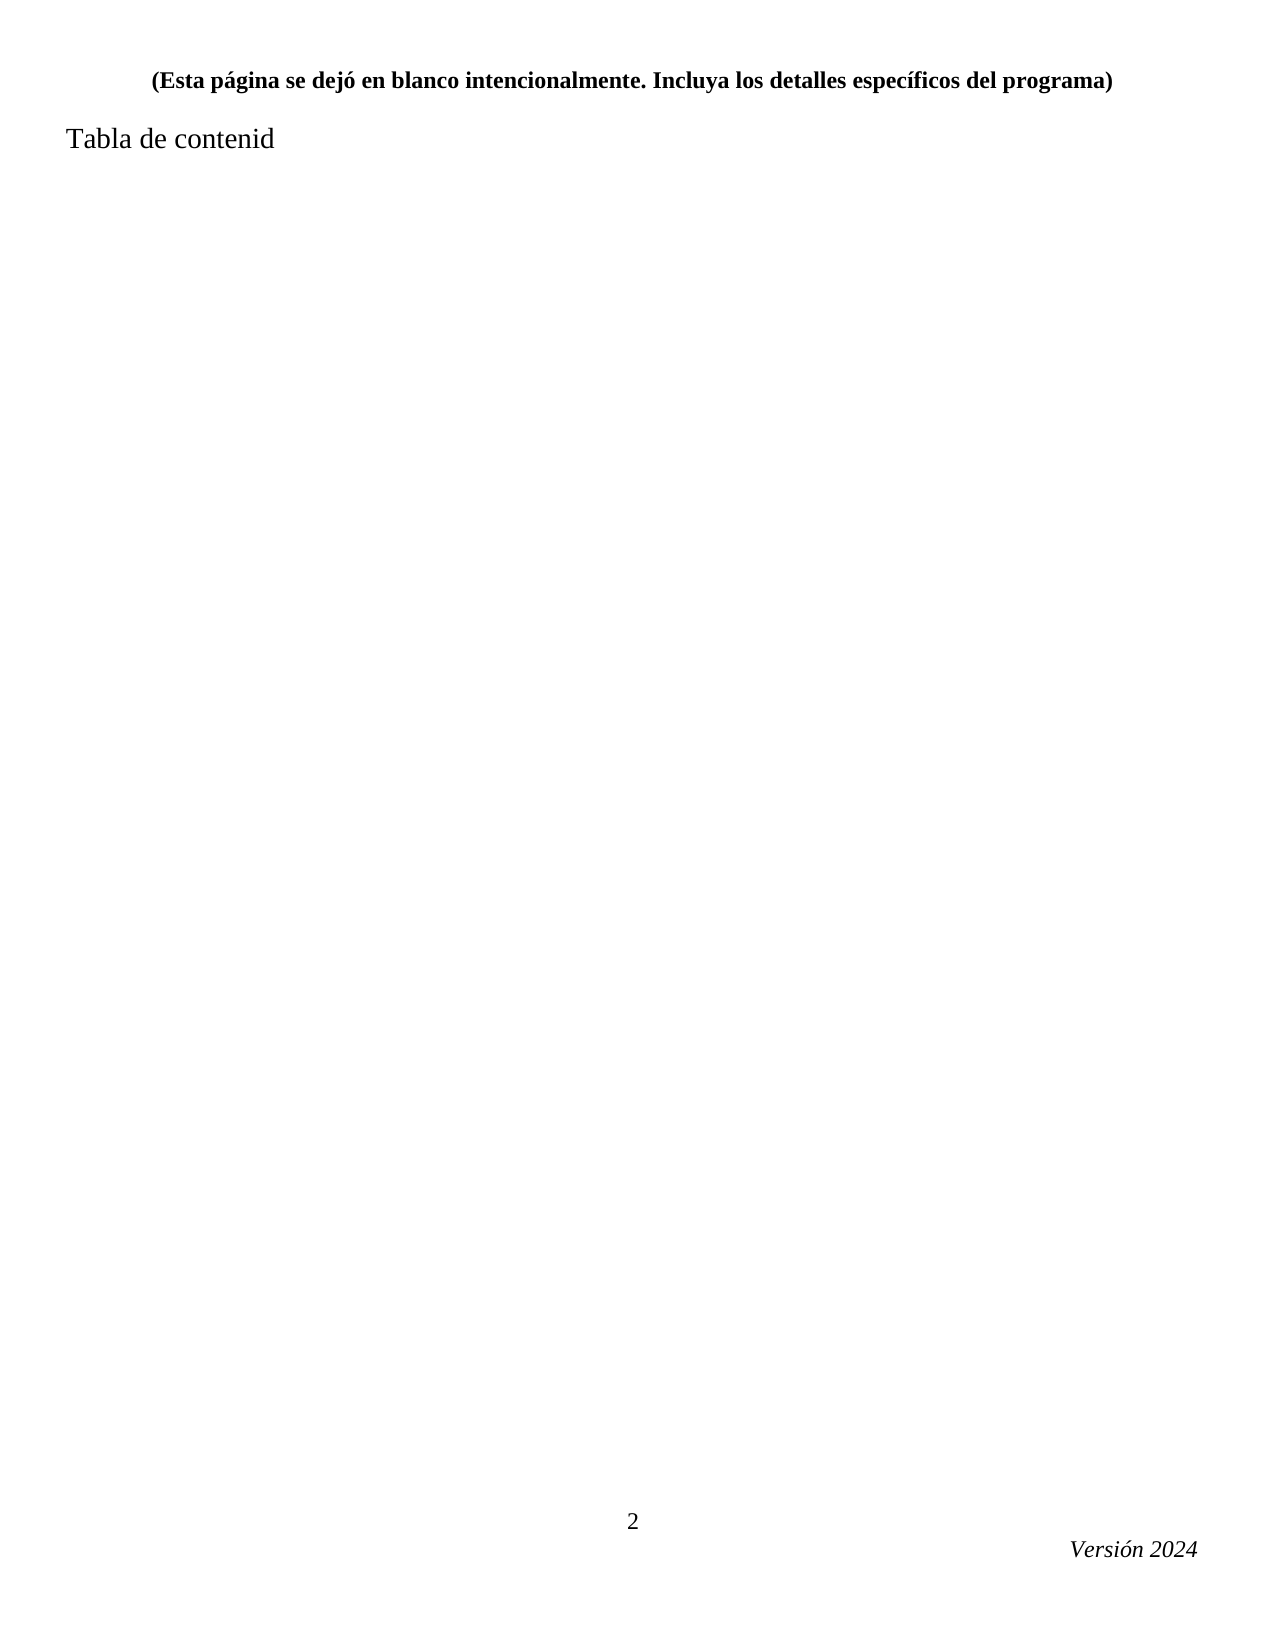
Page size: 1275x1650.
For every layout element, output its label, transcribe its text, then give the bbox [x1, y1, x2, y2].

text (Esta página se dejó en blanco intencionalmente. Incluya los detalles específicos del programa) [66, 66, 1200, 93]
